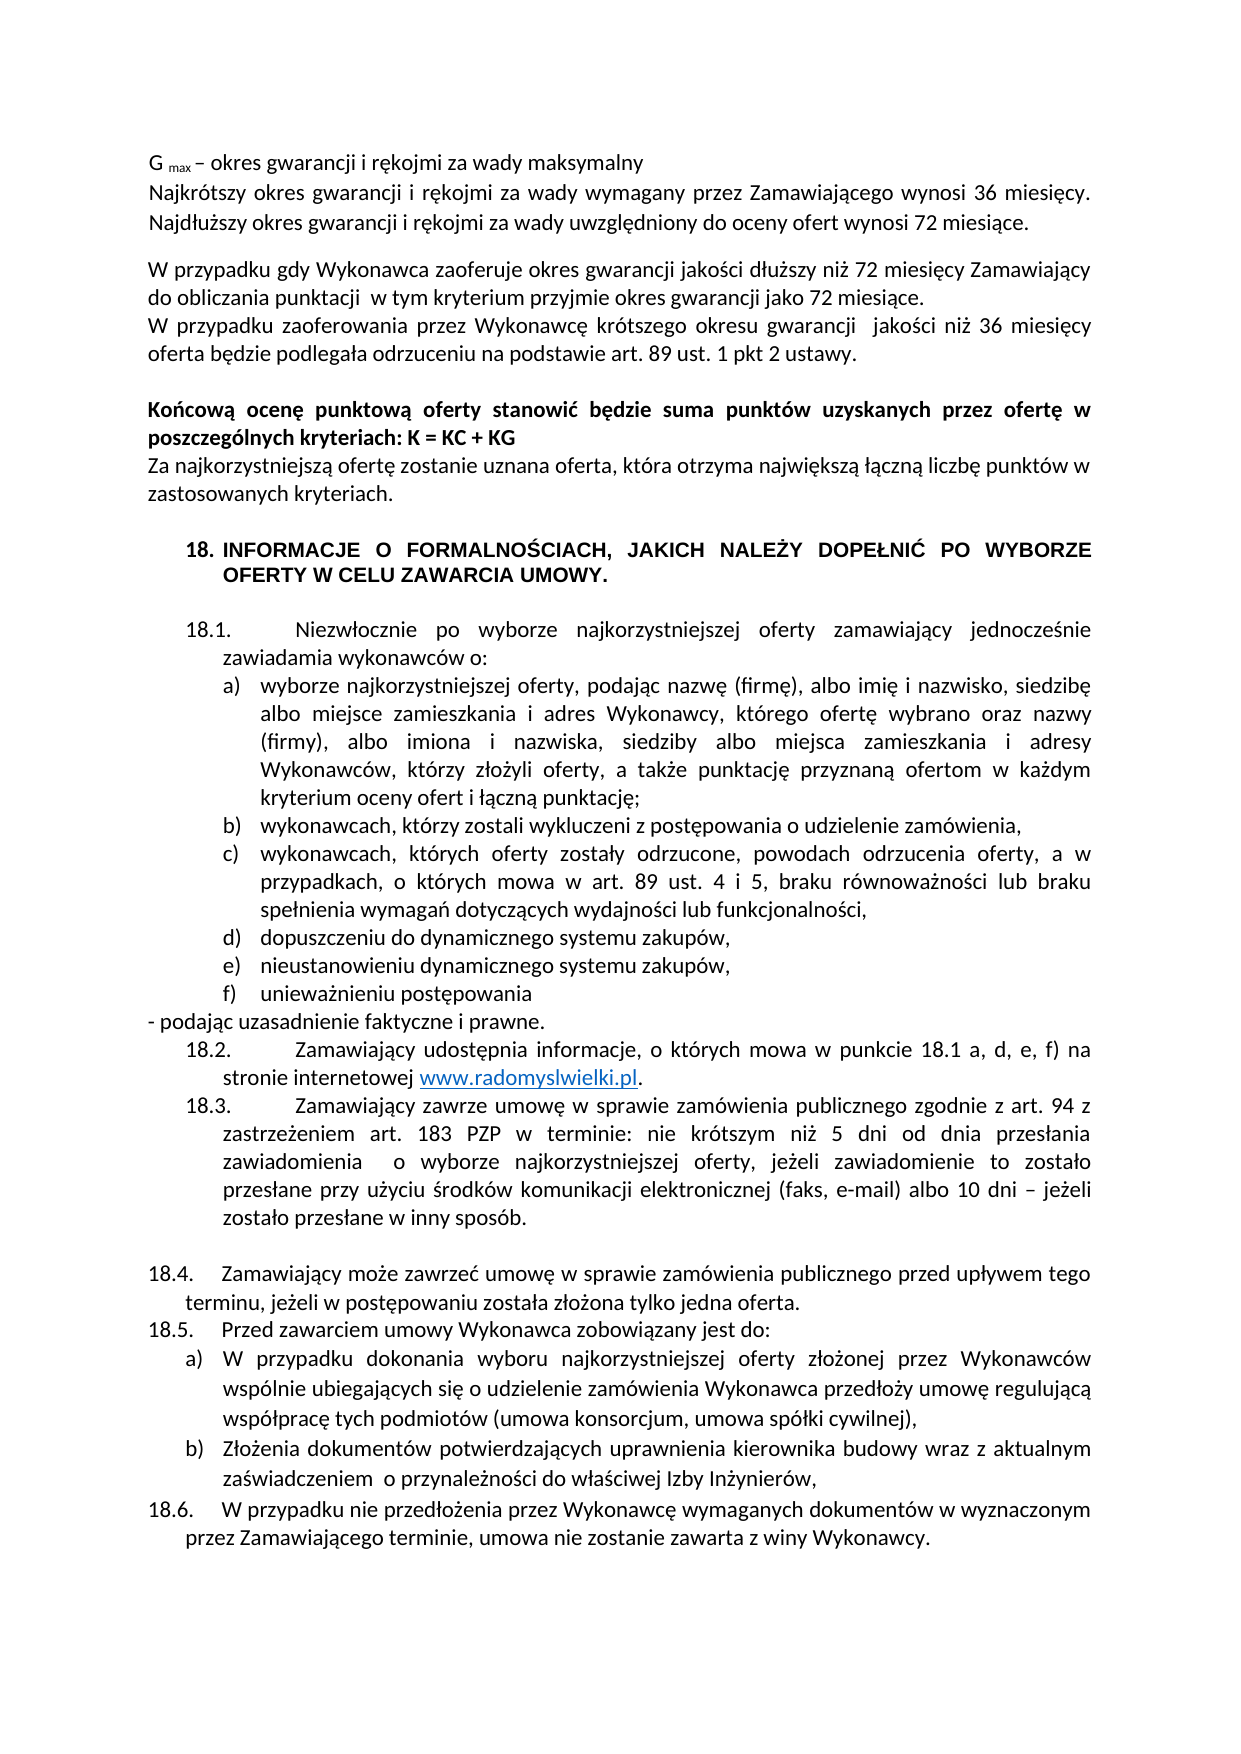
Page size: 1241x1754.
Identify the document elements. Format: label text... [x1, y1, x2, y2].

text Najkrótszy okres gwarancji i rękojmi za wady wymagany przez Zamawiającego wynosi 36 miesięcy. Najdłuższy okres gwarancji i rękojmi za wady uwzględniony do oceny ofert wynosi 72 miesiące. [148, 178, 1093, 236]
list Niezwłocznie po wyborze najkorzystniejszej oferty zamawiający jednocześnie zawiadamia wykonawców o: [185, 615, 1093, 671]
list nieustanowieniu dynamicznego systemu zakupów, [223, 951, 1093, 979]
list W przypadku nie przedłożenia przez Wykonawcę wymaganych dokumentów w wyznaczonym przez Zamawiającego terminie, umowa nie zostanie zawarta z winy Wykonawcy. [148, 1495, 1093, 1551]
list Złożenia dokumentów potwierdzających uprawnienia kierownika budowy wraz z aktualnym zaświadczeniem o przynależności do właściwej Izby Inżynierów, [185, 1434, 1093, 1492]
list W przypadku dokonania wyboru najkorzystniejszej oferty złożonej przez Wykonawców wspólnie ubiegających się o udzielenie zamówienia Wykonawca przedłoży umowę regulującą współpracę tych podmiotów (umowa konsorcjum, umowa spółki cywilnej), [185, 1344, 1093, 1432]
list wykonawcach, którzy zostali wykluczeni z postępowania o udzielenie zamówienia, [223, 811, 1093, 839]
list wykonawcach, których oferty zostały odrzucone, powodach odrzucenia oferty, a w przypadkach, o których mowa w art. 89 ust. 4 i 5, braku równoważności lub braku spełnienia wymagań dotyczących wydajności lub funkcjonalności, [223, 839, 1093, 923]
list wyborze najkorzystniejszej oferty, podając nazwę (firmę), albo imię i nazwisko, siedzibę albo miejsce zamieszkania i adres Wykonawcy, którego ofertę wybrano oraz nazwy (firmy), albo imiona i nazwiska, siedziby albo miejsca zamieszkania i adresy Wykonawców, którzy złożyli oferty, a także punktację przyznaną ofertom w każdym kryterium oceny ofert i łączną punktację; [223, 671, 1093, 811]
list Przed zawarciem umowy Wykonawca zobowiązany jest do: [148, 1316, 1093, 1344]
text W przypadku zaoferowania przez Wykonawcę krótszego okresu gwarancji jakości niż 36 miesięcy oferta będzie podlegała odrzuceniu na podstawie art. 89 ust. 1 pkt 2 ustawy. [148, 311, 1093, 367]
list dopuszczeniu do dynamicznego systemu zakupów, [223, 923, 1093, 951]
list Zamawiający zawrze umowę w sprawie zamówienia publicznego zgodnie z art. 94 z zastrzeżeniem art. 183 PZP w terminie: nie krótszym niż 5 dni od dnia przesłania zawiadomienia o wyborze najkorzystniejszej oferty, jeżeli zawiadomienie to zostało przesłane przy użyciu środków komunikacji elektronicznej (faks, e-mail) albo 10 dni – jeżeli zostało przesłane w inny sposób. [185, 1091, 1093, 1232]
text - podając uzasadnienie faktyczne i prawne. [148, 1007, 1093, 1035]
text Za najkorzystniejszą ofertę zostanie uznana oferta, która otrzyma największą łączną liczbę punktów w zastosowanych kryteriach. [148, 451, 1093, 507]
text W przypadku gdy Wykonawca zaoferuje okres gwarancji jakości dłuższy niż 72 miesięcy Zamawiający do obliczania punktacji w tym kryterium przyjmie okres gwarancji jako 72 miesiące. [148, 255, 1093, 311]
list Zamawiający udostępnia informacje, o których mowa w punkcie 18.1 a, d, e, f) na stronie internetowej www.radomyslwielki.pl. [185, 1035, 1093, 1091]
list Zamawiający może zawrzeć umowę w sprawie zamówienia publicznego przed upływem tego terminu, jeżeli w postępowaniu została złożona tylko jedna oferta. [148, 1259, 1093, 1316]
list unieważnieniu postępowania [223, 979, 1093, 1007]
text G max – okres gwarancji i rękojmi za wady maksymalny [148, 148, 1093, 176]
list INFORMACJE O FORMALNOŚCIACH, JAKICH NALEŻY DOPEŁNIĆ PO WYBORZE OFERTY W CELU ZAWARCIA UMOWY. [185, 535, 1093, 587]
text Końcową ocenę punktową oferty stanowić będzie suma punktów uzyskanych przez ofertę w poszczególnych kryteriach: K = KC + KG [148, 395, 1093, 451]
